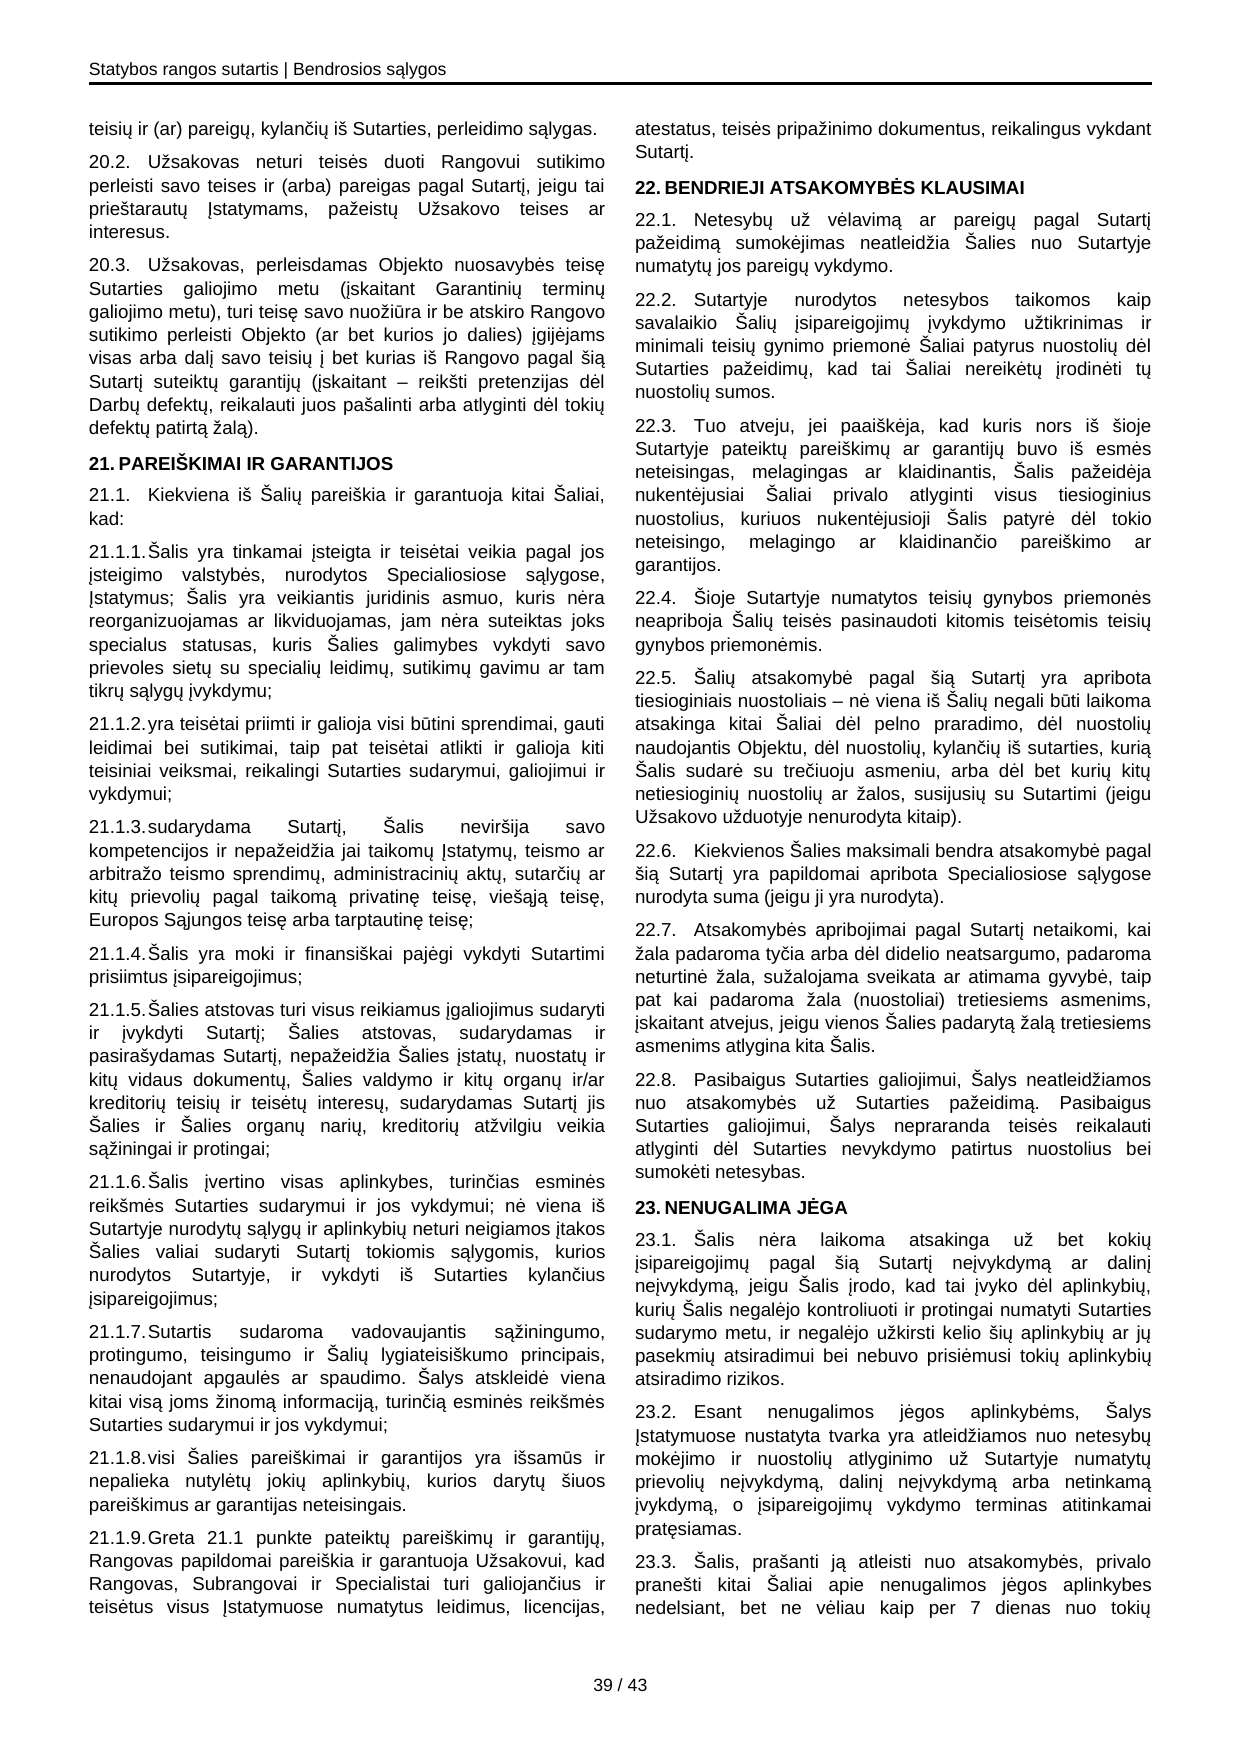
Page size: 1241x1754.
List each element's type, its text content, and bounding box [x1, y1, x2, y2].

list Tuo atveju, jei paaiškėja, kad kuris nors iš šioje Sutartyje pateiktų pareiškimų ar garantijų buvo iš esmės neteisingas, melagingas ar klaidinantis, Šalis pažeidėja nukentėjusiai Šaliai privalo atlyginti visus tiesioginius nuostolius, kuriuos nukentėjusioji Šalis patyrė dėl tokio neteisingo, melagingo ar klaidinančio pareiškimo ar garantijos. [635, 414, 1152, 575]
list Šalis nėra laikoma atsakinga už bet kokių įsipareigojimų pagal šią Sutartį neįvykdymą ar dalinį neįvykdymą, jeigu Šalis įrodo, kad tai įvyko dėl aplinkybių, kurių Šalis negalėjo kontroliuoti ir protingai numatyti Sutarties sudarymo metu, ir negalėjo užkirsti kelio šių aplinkybių ar jų pasekmių atsiradimui bei nebuvo prisiėmusi tokių aplinkybių atsiradimo rizikos. [635, 1229, 1152, 1389]
list Šalis įvertino visas aplinkybes, turinčias esminės reikšmės Sutarties sudarymui ir jos vykdymui; nė viena iš Sutartyje nurodytų sąlygų ir aplinkybių neturi neigiamos įtakos Šalies valiai sudaryti Sutartį tokiomis sąlygomis, kurios nurodytos Sutartyje, ir vykdyti iš Sutarties kylančius įsipareigojimus; [89, 1171, 605, 1309]
list Šalies atstovas turi visus reikiamus įgaliojimus sudaryti ir įvykdyti Sutartį; Šalies atstovas, sudarydamas ir pasirašydamas Sutartį, nepažeidžia Šalies įstatų, nuostatų ir kitų vidaus dokumentų, Šalies valdymo ir kitų organų ir/ar kreditorių teisių ir teisėtų interesų, sudarydamas Sutartį jis Šalies ir Šalies organų narių, kreditorių atžvilgiu veikia sąžiningai ir protingai; [89, 999, 605, 1160]
list visi Šalies pareiškimai ir garantijos yra išsamūs ir nepalieka nutylėtų jokių aplinkybių, kurios darytų šiuos pareiškimus ar garantijas neteisingais. [89, 1447, 605, 1515]
list Kiekvienos Šalies maksimali bendra atsakomybė pagal šią Sutartį yra papildomai apribota Specialiosiose sąlygose nurodyta suma (jeigu ji yra nurodyta). [635, 839, 1152, 907]
list Sutartis sudaroma vadovaujantis sąžiningumo, protingumo, teisingumo ir Šalių lygiateisiškumo principais, nenaudojant apgaulės ar spaudimo. Šalys atskleidė viena kitai visą joms žinomą informaciją, turinčią esminės reikšmės Sutarties sudarymui ir jos vykdymui; [89, 1321, 605, 1435]
list Šioje Sutartyje numatytos teisių gynybos priemonės neapriboja Šalių teisės pasinaudoti kitomis teisėtomis teisių gynybos priemonėmis. [635, 587, 1152, 655]
subtitle Bendrieji atsakomybės klausimai [635, 177, 1152, 199]
list Atsakomybės apribojimai pagal Sutartį netaikomi, kai žala padaroma tyčia arba dėl didelio neatsargumo, padaroma neturtinė žala, sužalojama sveikata ar atimama gyvybė, taip pat kai padaroma žala (nuostoliai) tretiesiems asmenims, įskaitant atvejus, jeigu vienos Šalies padarytą žalą tretiesiems asmenims atlygina kita Šalis. [635, 919, 1152, 1057]
subtitle Pareiškimai ir garantijos [89, 453, 605, 474]
list Šalis yra tinkamai įsteigta ir teisėtai veikia pagal jos įsteigimo valstybės, nurodytos Specialiosiose sąlygose, Įstatymus; Šalis yra veikiantis juridinis asmuo, kuris nėra reorganizuojamas ar likviduojamas, jam nėra suteiktas joks specialus statusas, kuris Šalies galimybes vykdyti savo prievoles sietų su specialių leidimų, sutikimų gavimu ar tam tikrų sąlygų įvykdymu; [89, 541, 605, 702]
subtitle Nenugalima jėga [635, 1197, 1152, 1219]
list Užsakovas, perleisdamas Objekto nuosavybės teisę Sutarties galiojimo metu (įskaitant Garantinių terminų galiojimo metu), turi teisę savo nuožiūra ir be atskiro Rangovo sutikimo perleisti Objekto (ar bet kurios jo dalies) įgijėjams visas arba dalį savo teisių į bet kurias iš Rangovo pagal šią Sutartį suteiktų garantijų (įskaitant – reikšti pretenzijas dėl Darbų defektų, reikalauti juos pašalinti arba atlyginti dėl tokių defektų patirtą žalą). [89, 254, 605, 438]
list yra teisėtai priimti ir galioja visi būtini sprendimai, gauti leidimai bei sutikimai, taip pat teisėtai atlikti ir galioja kiti teisiniai veiksmai, reikalingi Sutarties sudarymui, galiojimui ir vykdymui; [89, 713, 605, 804]
list Esant nenugalimos jėgos aplinkybėms, Šalys Įstatymuose nustatyta tvarka yra atleidžiamos nuo netesybų mokėjimo ir nuostolių atlyginimo už Sutartyje numatytų prievolių neįvykdymą, dalinį neįvykdymą arba netinkamą įvykdymą, o įsipareigojimų vykdymo terminas atitinkamai pratęsiamas. [635, 1401, 1152, 1539]
list Greta 21.1 punkte pateiktų pareiškimų ir garantijų, Rangovas papildomai pareiškia ir garantuoja Užsakovui, kad Rangovas, Subrangovai ir Specialistai turi galiojančius ir teisėtus visus Įstatymuose numatytus leidimus, licencijas, atestatus, teisės pripažinimo dokumentus, reikalingus vykdant Sutartį. [89, 1527, 605, 1618]
list Netesybų už vėlavimą ar pareigų pagal Sutartį pažeidimą sumokėjimas neatleidžia Šalies nuo Sutartyje numatytų jos pareigų vykdymo. [635, 209, 1152, 277]
list Pasibaigus Sutarties galiojimui, Šalys neatleidžiamos nuo atsakomybės už Sutarties pažeidimą. Pasibaigus Sutarties galiojimui, Šalys nepraranda teisės reikalauti atlyginti dėl Sutarties nevykdymo patirtus nuostolius bei sumokėti netesybas. [635, 1068, 1152, 1183]
list Šalių atsakomybė pagal šią Sutartį yra apribota tiesioginiais nuostoliais – nė viena iš Šalių negali būti laikoma atsakinga kitai Šaliai dėl pelno praradimo, dėl nuostolių naudojantis Objektu, dėl nuostolių, kylančių iš sutarties, kurią Šalis sudarė su trečiuoju asmeniu, arba dėl bet kurių kitų netiesioginių nuostolių ar žalos, susijusių su Sutartimi (jeigu Užsakovo užduotyje nenurodyta kitaip). [635, 667, 1152, 828]
list Užsakovas neturi teisės duoti Rangovui sutikimo perleisti savo teises ir (arba) pareigas pagal Sutartį, jeigu tai prieštarautų Įstatymams, pažeistų Užsakovo teises ar interesus. [89, 151, 605, 243]
list Sutartyje nurodytos netesybos taikomos kaip savalaikio Šalių įsipareigojimų įvykdymo užtikrinimas ir minimali teisių gynimo priemonė Šaliai patyrus nuostolių dėl Sutarties pažeidimų, kad tai Šaliai nereikėtų įrodinėti tų nuostolių sumos. [635, 288, 1152, 403]
list sudarydama Sutartį, Šalis neviršija savo kompetencijos ir nepažeidžia jai taikomų Įstatymų, teismo ar arbitražo teismo sprendimų, administracinių aktų, sutarčių ar kitų prievolių pagal taikomą privatinę teisę, viešąją teisę, Europos Sąjungos teisę arba tarptautinę teisę; [89, 816, 605, 931]
list Šalis yra moki ir finansiškai pajėgi vykdyti Sutartimi prisiimtus įsipareigojimus; [89, 942, 605, 987]
list Kiekviena iš Šalių pareiškia ir garantuoja kitai Šaliai, kad: [89, 484, 605, 529]
list Greta 21.1 punkte pateiktų pareiškimų ir garantijų, Rangovas papildomai pareiškia ir garantuoja Užsakovui, kad Rangovas, Subrangovai ir Specialistai turi galiojančius ir teisėtus visus Įstatymuose numatytus leidimus, licencijas, atestatus, teisės pripažinimo dokumentus, reikalingus vykdant Sutartį. [635, 118, 1152, 163]
